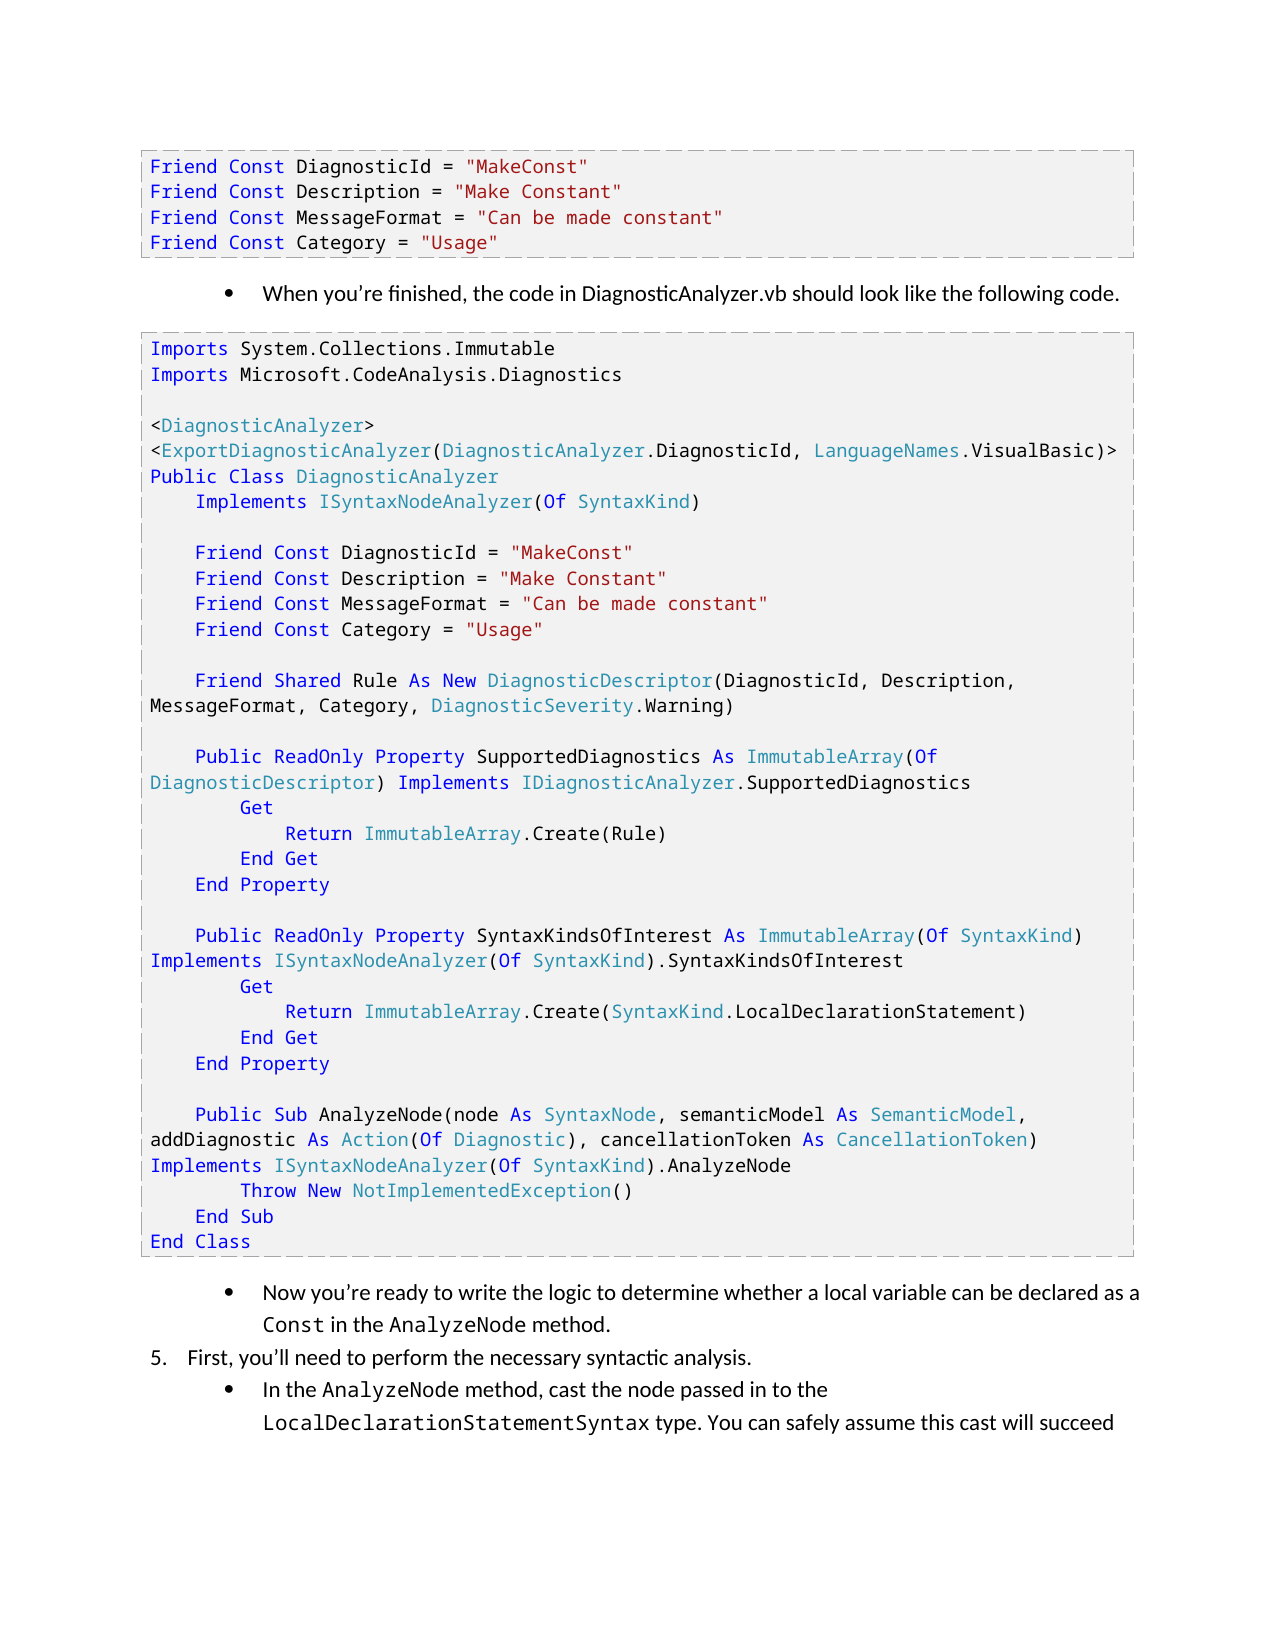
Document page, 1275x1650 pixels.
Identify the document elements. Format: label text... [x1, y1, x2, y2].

text <DiagnosticAnalyzer> [141, 409, 1134, 434]
text Friend Const MessageFormat = "Can be made constant" [141, 201, 1134, 227]
text Friend Const Category = "Usage" [141, 227, 1134, 258]
list When you’re finished, the code in DiagnosticAnalyzer.vb should look like the following code. [225, 279, 1162, 307]
text Friend Shared Rule As New DiagnosticDescriptor(DiagnosticId, Description, MessageFormat, Category, DiagnosticSeverity.Warning) [141, 664, 1134, 715]
text End Sub [141, 1200, 1134, 1225]
text Imports System.Collections.Immutable [141, 332, 1134, 358]
text End Property [141, 868, 1134, 894]
text Public ReadOnly Property SyntaxKindsOfInterest As ImmutableArray(Of SyntaxKind) Implements ISyntaxNodeAnalyzer(Of SyntaxKind).SyntaxKindsOfInterest [141, 919, 1134, 970]
text Return ImmutableArray.Create(Rule) [141, 817, 1134, 843]
text End Get [141, 1021, 1134, 1047]
text Friend Const DiagnosticId = "MakeConst" [141, 150, 1134, 176]
text Friend Const DiagnosticId = "MakeConst" [141, 536, 1134, 562]
text End Get [141, 843, 1134, 868]
list Now you’re ready to write the logic to determine whether a local variable can be declared as a Const in the AnalyzeNode method. [225, 1278, 1162, 1339]
text Friend Const MessageFormat = "Can be made constant" [141, 587, 1134, 613]
text Friend Const Description = "Make Constant" [141, 176, 1134, 201]
text Public Class DiagnosticAnalyzer [141, 460, 1134, 485]
text Get [141, 792, 1134, 817]
text Implements ISyntaxNodeAnalyzer(Of SyntaxKind) [141, 485, 1134, 511]
text Throw New NotImplementedException() [141, 1174, 1134, 1200]
text End Property [141, 1047, 1134, 1072]
list First, you’ll need to perform the necessary syntactic analysis. [150, 1343, 1162, 1371]
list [225, 1375, 1162, 1436]
text Public Sub AnalyzeNode(node As SyntaxNode, semanticModel As SemanticModel, addDiagnostic As Action(Of Diagnostic), cancellationToken As CancellationToken) Implements ISyntaxNodeAnalyzer(Of SyntaxKind).AnalyzeNode [141, 1098, 1134, 1174]
text End Class [141, 1225, 1134, 1257]
text Imports Microsoft.CodeAnalysis.Diagnostics [141, 358, 1134, 383]
text Friend Const Description = "Make Constant" [141, 562, 1134, 587]
text Public ReadOnly Property SupportedDiagnostics As ImmutableArray(Of DiagnosticDescriptor) Implements IDiagnosticAnalyzer.SupportedDiagnostics [141, 741, 1134, 792]
text <ExportDiagnosticAnalyzer(DiagnosticAnalyzer.DiagnosticId, LanguageNames.VisualBasic)> [141, 434, 1134, 460]
text Friend Const Category = "Usage" [141, 613, 1134, 638]
text Get [141, 970, 1134, 996]
text Return ImmutableArray.Create(SyntaxKind.LocalDeclarationStatement) [141, 996, 1134, 1021]
